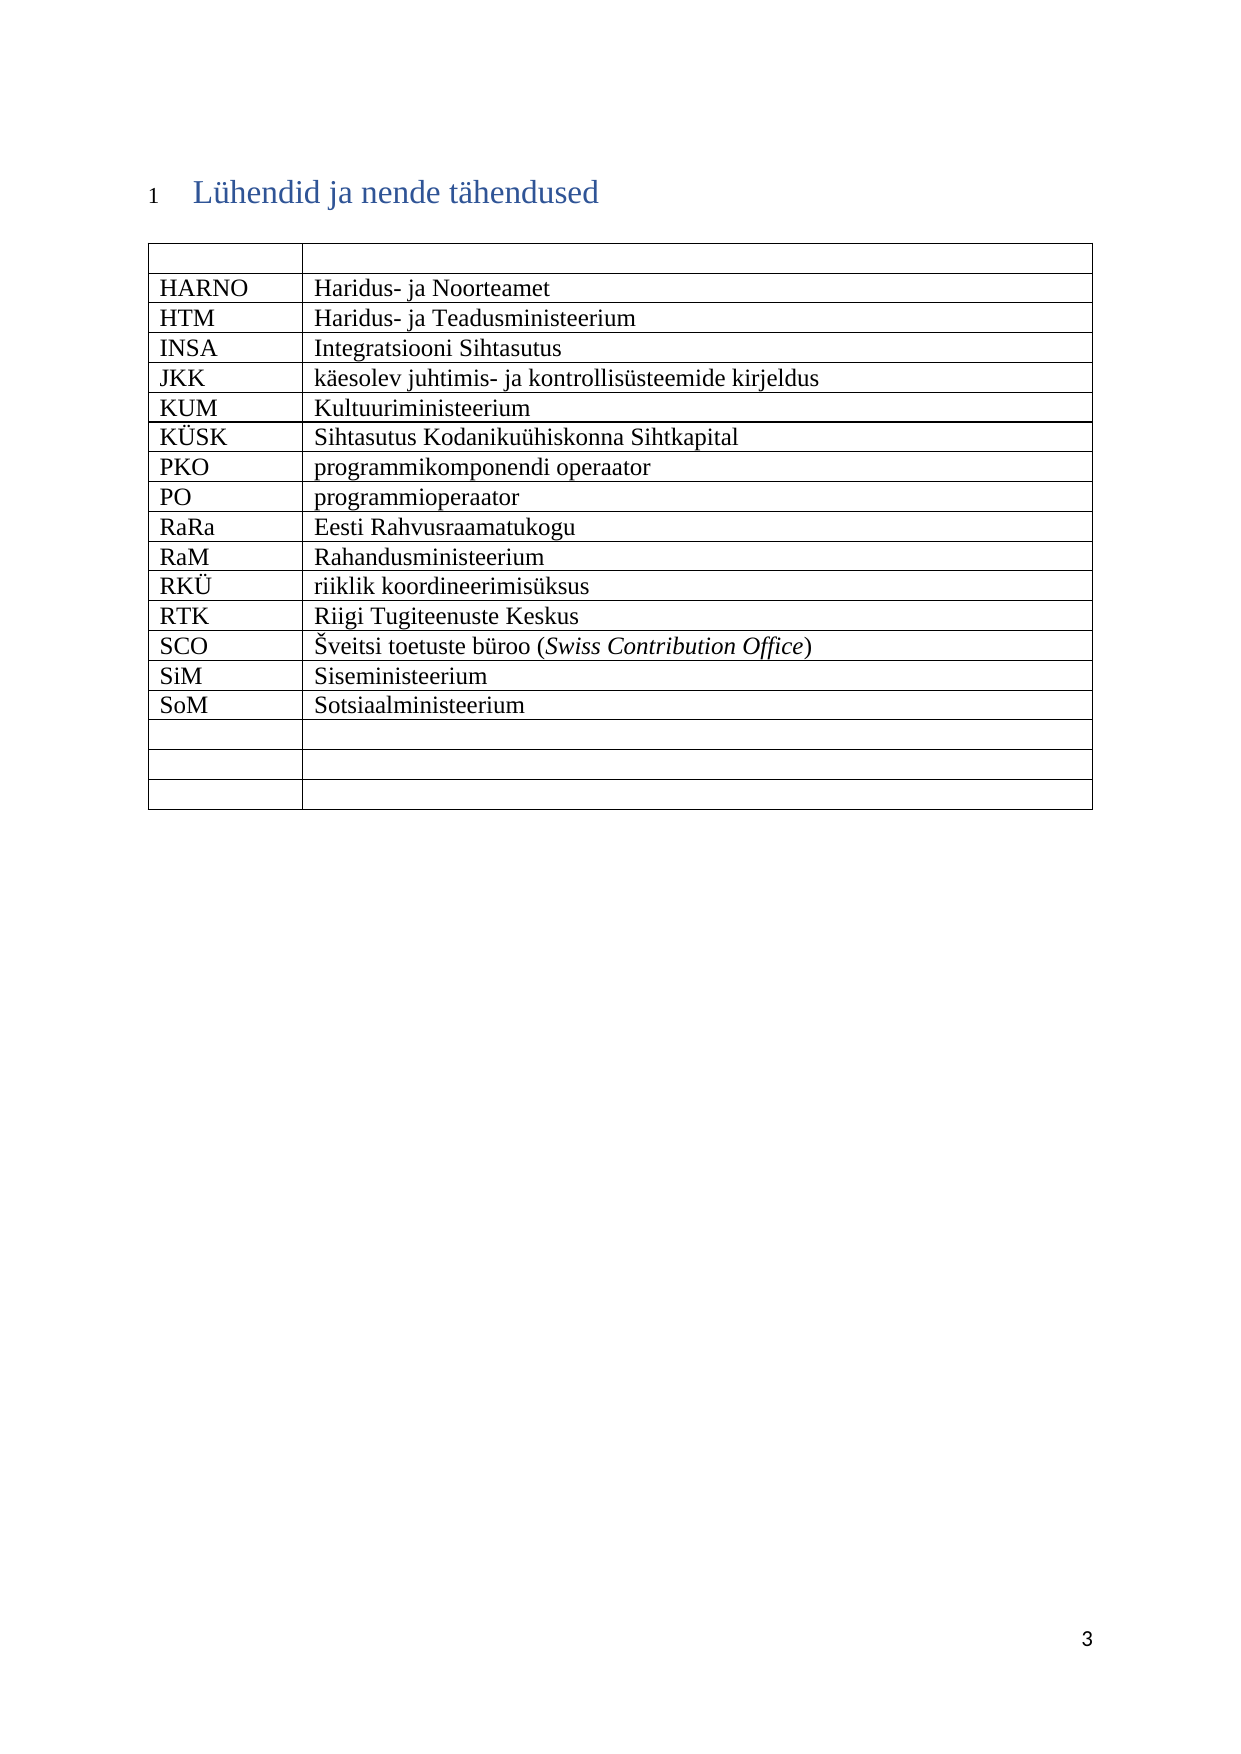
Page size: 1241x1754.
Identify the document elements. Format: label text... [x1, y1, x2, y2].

table_cell Siseministeerium [303, 661, 1092, 689]
subtitle Lühendid ja nende tähendused [148, 173, 1093, 211]
table_cell Šveitsi toetuste büroo (Swiss Contribution Office) [303, 631, 1092, 660]
table_cell Sotsiaalministeerium [303, 691, 1092, 719]
table_cell SiM [149, 661, 302, 689]
table_cell programmikomponendi operaator [303, 452, 1092, 481]
table_cell RKÜ [149, 571, 302, 600]
table_cell [303, 780, 1092, 809]
table_header [149, 244, 302, 272]
table_cell PKO [149, 452, 302, 481]
table_cell INSA [149, 333, 302, 362]
table_cell Haridus- ja Noorteamet [303, 274, 1092, 302]
table_cell KÜSK [149, 423, 302, 451]
table_cell Eesti Rahvusraamatukogu [303, 512, 1092, 541]
table_cell HTM [149, 303, 302, 332]
table_cell [303, 720, 1092, 749]
table_cell riiklik koordineerimisüksus [303, 571, 1092, 600]
table_cell Kultuuriministeerium [303, 393, 1092, 421]
table_cell Sihtasutus Kodanikuühiskonna Sihtkapital [303, 423, 1092, 451]
table_cell Haridus- ja Teadusministeerium [303, 303, 1092, 332]
table_cell SCO [149, 631, 302, 660]
table_header [303, 244, 1092, 272]
table_cell programmioperaator [303, 482, 1092, 511]
table_cell HARNO [149, 274, 302, 302]
table_cell [149, 780, 302, 809]
table_cell [303, 750, 1092, 779]
table_cell RaM [149, 542, 302, 570]
table_cell [149, 720, 302, 749]
table_cell käesolev juhtimis- ja kontrollisüsteemide kirjeldus [303, 363, 1092, 392]
table_cell Rahandusministeerium [303, 542, 1092, 570]
table_cell Integratsiooni Sihtasutus [303, 333, 1092, 362]
table_cell JKK [149, 363, 302, 392]
table_cell SoM [149, 691, 302, 719]
table_cell KUM [149, 393, 302, 421]
table_cell PO [149, 482, 302, 511]
table_cell RTK [149, 601, 302, 630]
table_cell Riigi Tugiteenuste Keskus [303, 601, 1092, 630]
table_cell [149, 750, 302, 779]
table_cell RaRa [149, 512, 302, 541]
